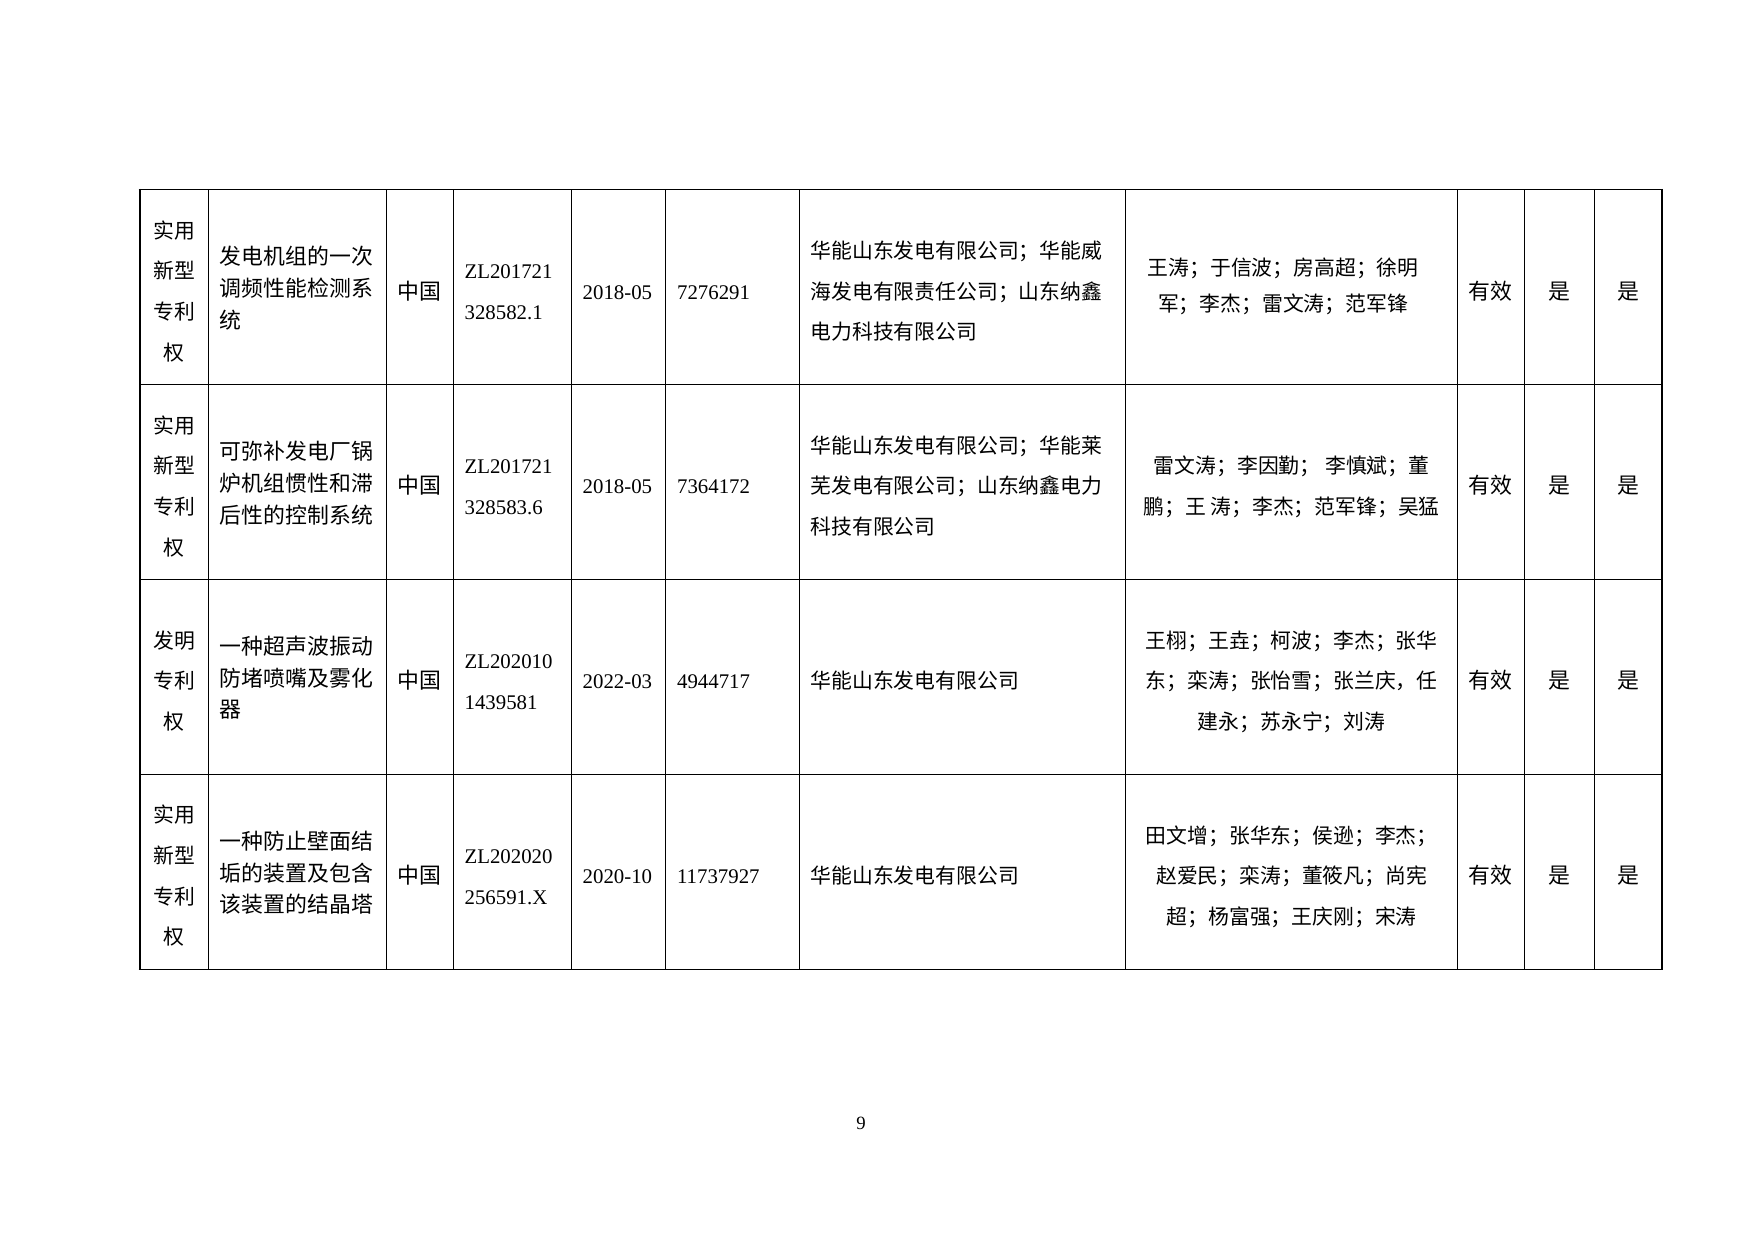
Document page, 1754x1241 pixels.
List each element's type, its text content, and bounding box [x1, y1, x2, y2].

table_cell 田文增；张华东；侯逊；李杰；赵爱民；栾涛；董筱凡；尚宪超；杨富强；王庆刚；宋涛 [1126, 775, 1457, 968]
table_cell 7276291 [666, 190, 799, 384]
table_cell ZL201721 328583.6 [454, 385, 571, 579]
table_cell 有效 [1458, 385, 1524, 579]
table_cell 中国 [387, 385, 453, 579]
table_cell 有效 [1458, 580, 1524, 774]
table_cell 11737927 [666, 775, 799, 968]
table_cell 可弥补发电厂锅炉机组惯性和滞后性的控制系统 [209, 385, 386, 579]
table_cell 实用新型专利权 [141, 190, 208, 384]
table_cell 雷文涛；李因勤； 李慎斌；董鹏；王 涛；李杰；范军锋；吴猛 [1126, 385, 1457, 579]
table_cell 2018-05 [572, 385, 665, 579]
table_cell 华能山东发电有限公司 [800, 775, 1125, 968]
table_cell 实用新型专利权 [141, 385, 208, 579]
table_cell 是 [1525, 190, 1594, 384]
table_cell 华能山东发电有限公司；华能莱芜发电有限公司；山东纳鑫电力科技有限公司 [800, 385, 1125, 579]
table_cell 王涛；于信波；房高超；徐明军；李杰；雷文涛；范军锋 [1126, 190, 1457, 384]
table_cell ZL2020101439581 [454, 580, 571, 774]
table_cell ZL202020 256591.X [454, 775, 571, 968]
table_cell 7364172 [666, 385, 799, 579]
table_cell 是 [1595, 190, 1661, 384]
table_cell 一种超声波振动防堵喷嘴及雾化器 [209, 580, 386, 774]
table_cell 是 [1595, 385, 1661, 579]
table_cell 2022-03 [572, 580, 665, 774]
table_cell 4944717 [666, 580, 799, 774]
table_cell ZL201721 328582.1 [454, 190, 571, 384]
table_cell 华能山东发电有限公司；华能威海发电有限责任公司；山东纳鑫电力科技有限公司 [800, 190, 1125, 384]
table_cell 有效 [1458, 775, 1524, 968]
table_cell 是 [1525, 580, 1594, 774]
table_cell 华能山东发电有限公司 [800, 580, 1125, 774]
table_cell 是 [1595, 775, 1661, 968]
table_cell 发电机组的一次调频性能检测系统 [209, 190, 386, 384]
table_cell 发明专利权 [141, 580, 208, 774]
table_cell 是 [1525, 385, 1594, 579]
table_cell 中国 [387, 775, 453, 968]
table_cell 实用新型专利权 [141, 775, 208, 968]
table_cell 中国 [387, 190, 453, 384]
table_cell 2018-05 [572, 190, 665, 384]
table_cell 一种防止壁面结垢的装置及包含该装置的结晶塔 [209, 775, 386, 968]
table_cell 2020-10 [572, 775, 665, 968]
table_cell 中国 [387, 580, 453, 774]
table_cell 是 [1595, 580, 1661, 774]
table_cell 王栩；王垚；柯波；李杰；张华东；栾涛；张怡雪；张兰庆，任建永；苏永宁；刘涛 [1126, 580, 1457, 774]
table_cell 是 [1525, 775, 1594, 968]
table_cell 有效 [1458, 190, 1524, 384]
